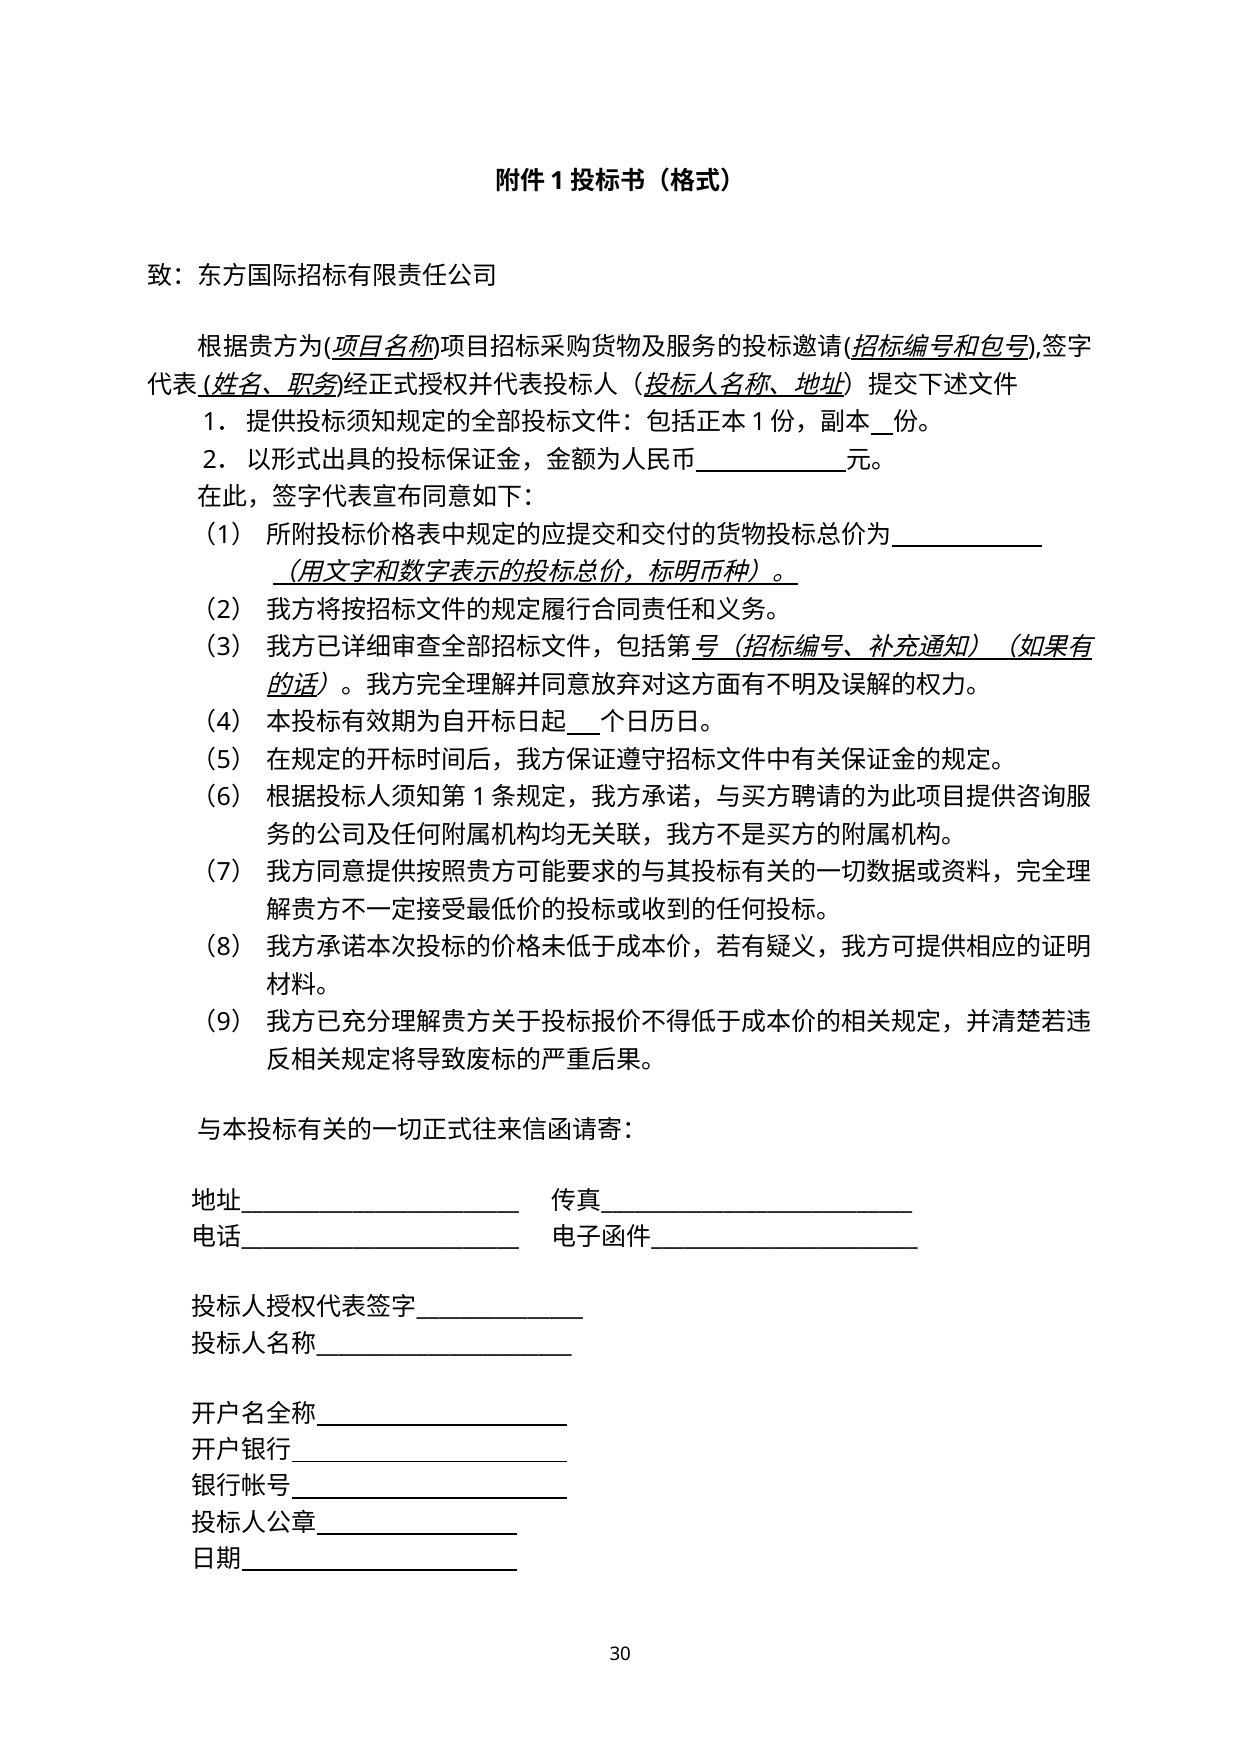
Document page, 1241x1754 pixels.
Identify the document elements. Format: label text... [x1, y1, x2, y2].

list 所附投标价格表中规定的应提交和交付的货物投标总价为 [191, 513, 1092, 551]
list 我方将按招标文件的规定履行合同责任和义务。 [191, 588, 1092, 626]
text 投标人公章 [191, 1502, 1092, 1538]
list 我方承诺本次投标的价格未低于成本价，若有疑义，我方可提供相应的证明材料。 [191, 926, 1092, 1001]
text 开户银行 [191, 1429, 1092, 1466]
list 本投标有效期为自开标日起 个日历日。 [191, 701, 1092, 738]
list 在规定的开标时间后，我方保证遵守招标文件中有关保证金的规定。 [191, 738, 1092, 776]
text 与本投标有关的一切正式往来信函请寄： [148, 1110, 1092, 1146]
text 投标人名称_______________________ [191, 1323, 1092, 1359]
text 投标人授权代表签字_______________ [191, 1287, 1092, 1323]
text 致：东方国际招标有限责任公司 [148, 256, 1092, 292]
text 银行帐号 [191, 1466, 1092, 1502]
list 我方已充分理解贵方关于投标报价不得低于成本价的相关规定，并清楚若违反相关规定将导致废标的严重后果。 [191, 1001, 1092, 1076]
text 根据贵方为(项目名称)项目招标采购货物及服务的投标邀请(招标编号和包号),签字代表 (姓名、职务)经正式授权并代表投标人（投标人名称、地址）提交下述文件 [148, 326, 1092, 401]
text 在此，签字代表宣布同意如下： [148, 476, 1092, 513]
list 根据投标人须知第1条规定，我方承诺，与买方聘请的为此项目提供咨询服务的公司及任何附属机构均无关联，我方不是买方的附属机构。 [191, 776, 1092, 851]
text 地址_________________________ 传真____________________________ [191, 1180, 1092, 1216]
list 我方同意提供按照贵方可能要求的与其投标有关的一切数据或资料，完全理解贵方不一定接受最低价的投标或收到的任何投标。 [191, 851, 1092, 926]
list 以形式出具的投标保证金，金额为人民币 元。 [202, 438, 1092, 476]
text （用文字和数字表示的投标总价，标明币种）。 [147, 551, 1092, 588]
text 日期 [191, 1538, 1092, 1574]
text 开户名全称 [191, 1393, 1092, 1429]
text 电话_________________________ 电子函件________________________ [191, 1216, 1092, 1253]
subtitle 附件1 投标书（格式） [148, 160, 1092, 196]
list 我方已详细审查全部招标文件，包括第号（招标编号、补充通知）（如果有的话）。我方完全理解并同意放弃对这方面有不明及误解的权力。 [191, 626, 1092, 701]
list 提供投标须知规定的全部投标文件：包括正本1份，副本 份。 [202, 401, 1092, 438]
